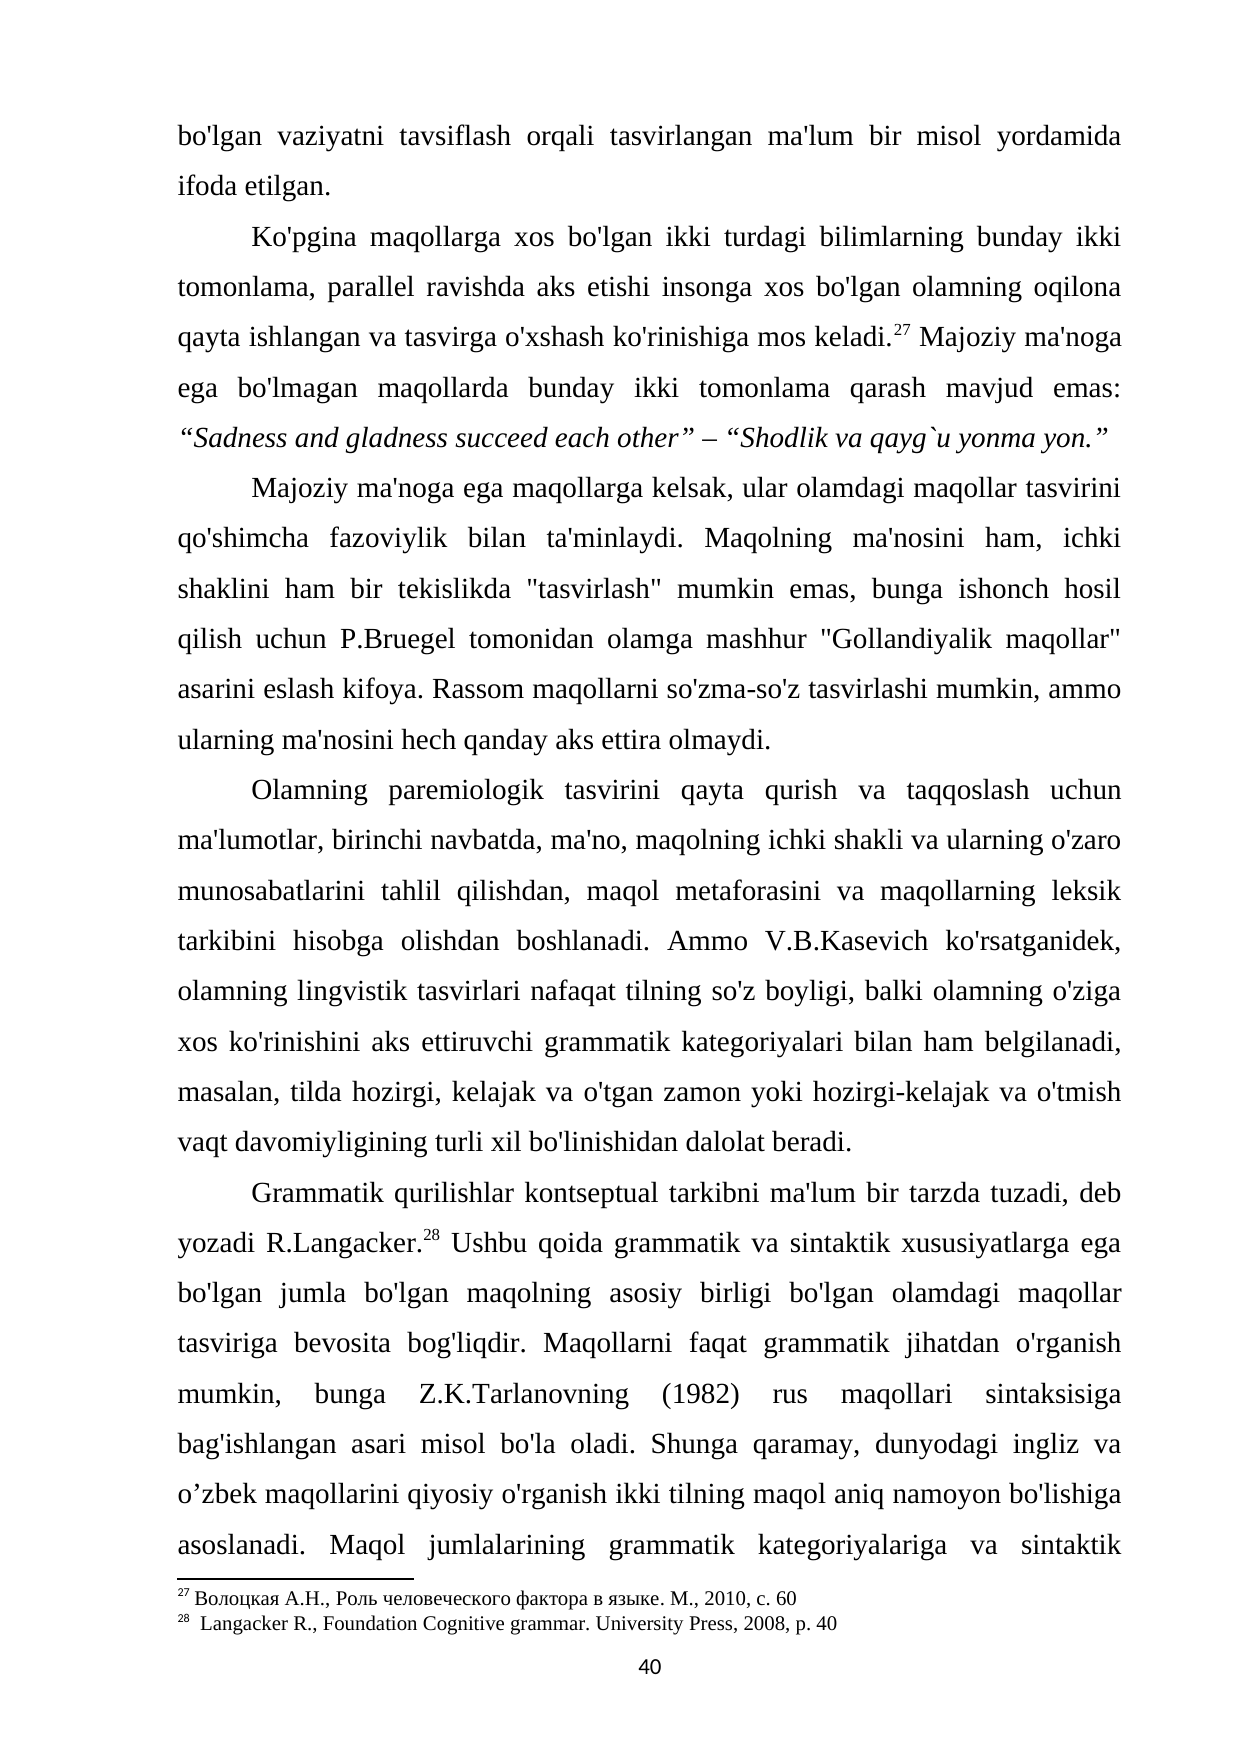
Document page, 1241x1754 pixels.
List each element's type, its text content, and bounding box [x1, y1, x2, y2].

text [177, 118, 1122, 202]
text Majoziy ma'noga ega maqollarga kelsak, ular olamdagi maqollar tasvirini qo'shimcha fazoviylik bilan ta'minlaydi. Maqolning ma'nosini ham, ichki shaklini ham bir tekislikda "tasvirlash" mumkin emas, bunga ishonch hosil qilish uchun P.Bruegel tomonidan olamga mashhur "Gollandiyalik maqollar" asarini eslash kifoya. Rassom maqollarni so'zma-so'z tasvirlashi mumkin, ammo ularning ma'nosini hech qanday aks ettira olmaydi. [177, 470, 1122, 755]
text Olamning paremiologik tasvirini qayta qurish va taqqoslash uchun ma'lumotlar, birinchi navbatda, ma'no, maqolning ichki shakli va ularning o'zaro munosabatlarini tahlil qilishdan, maqol metaforasini va maqollarning leksik tarkibini hisobga olishdan boshlanadi. Ammo V.B.Kasevich ko'rsatganidek, olamning lingvistik tasvirlari nafaqat tilning so'z boyligi, balki olamning o'ziga xos ko'rinishini aks ettiruvchi grammatik kategoriyalari bilan ham belgilanadi, masalan, tilda hozirgi, kelajak va o'tgan zamon yoki hozirgi-kelajak va o'tmish vaqt davomiyligining turli xil bo'linishidan dalolat beradi. [177, 772, 1122, 1158]
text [177, 1175, 1122, 1560]
text Ko'pgina maqollarga xos bo'lgan ikki turdagi bilimlarning bunday ikki tomonlama, parallel ravishda aks etishi insonga xos bo'lgan olamning oqilona qayta ishlangan va tasvirga o'xshash ko'rinishiga mos keladi. Majoziy ma'noga ega bo'lmagan maqollarda bunday ikki tomonlama qarash mavjud emas: “Sadness and gladness succeed each other” – “Shodlik va qayg`u yonma yon.” [177, 219, 1122, 453]
